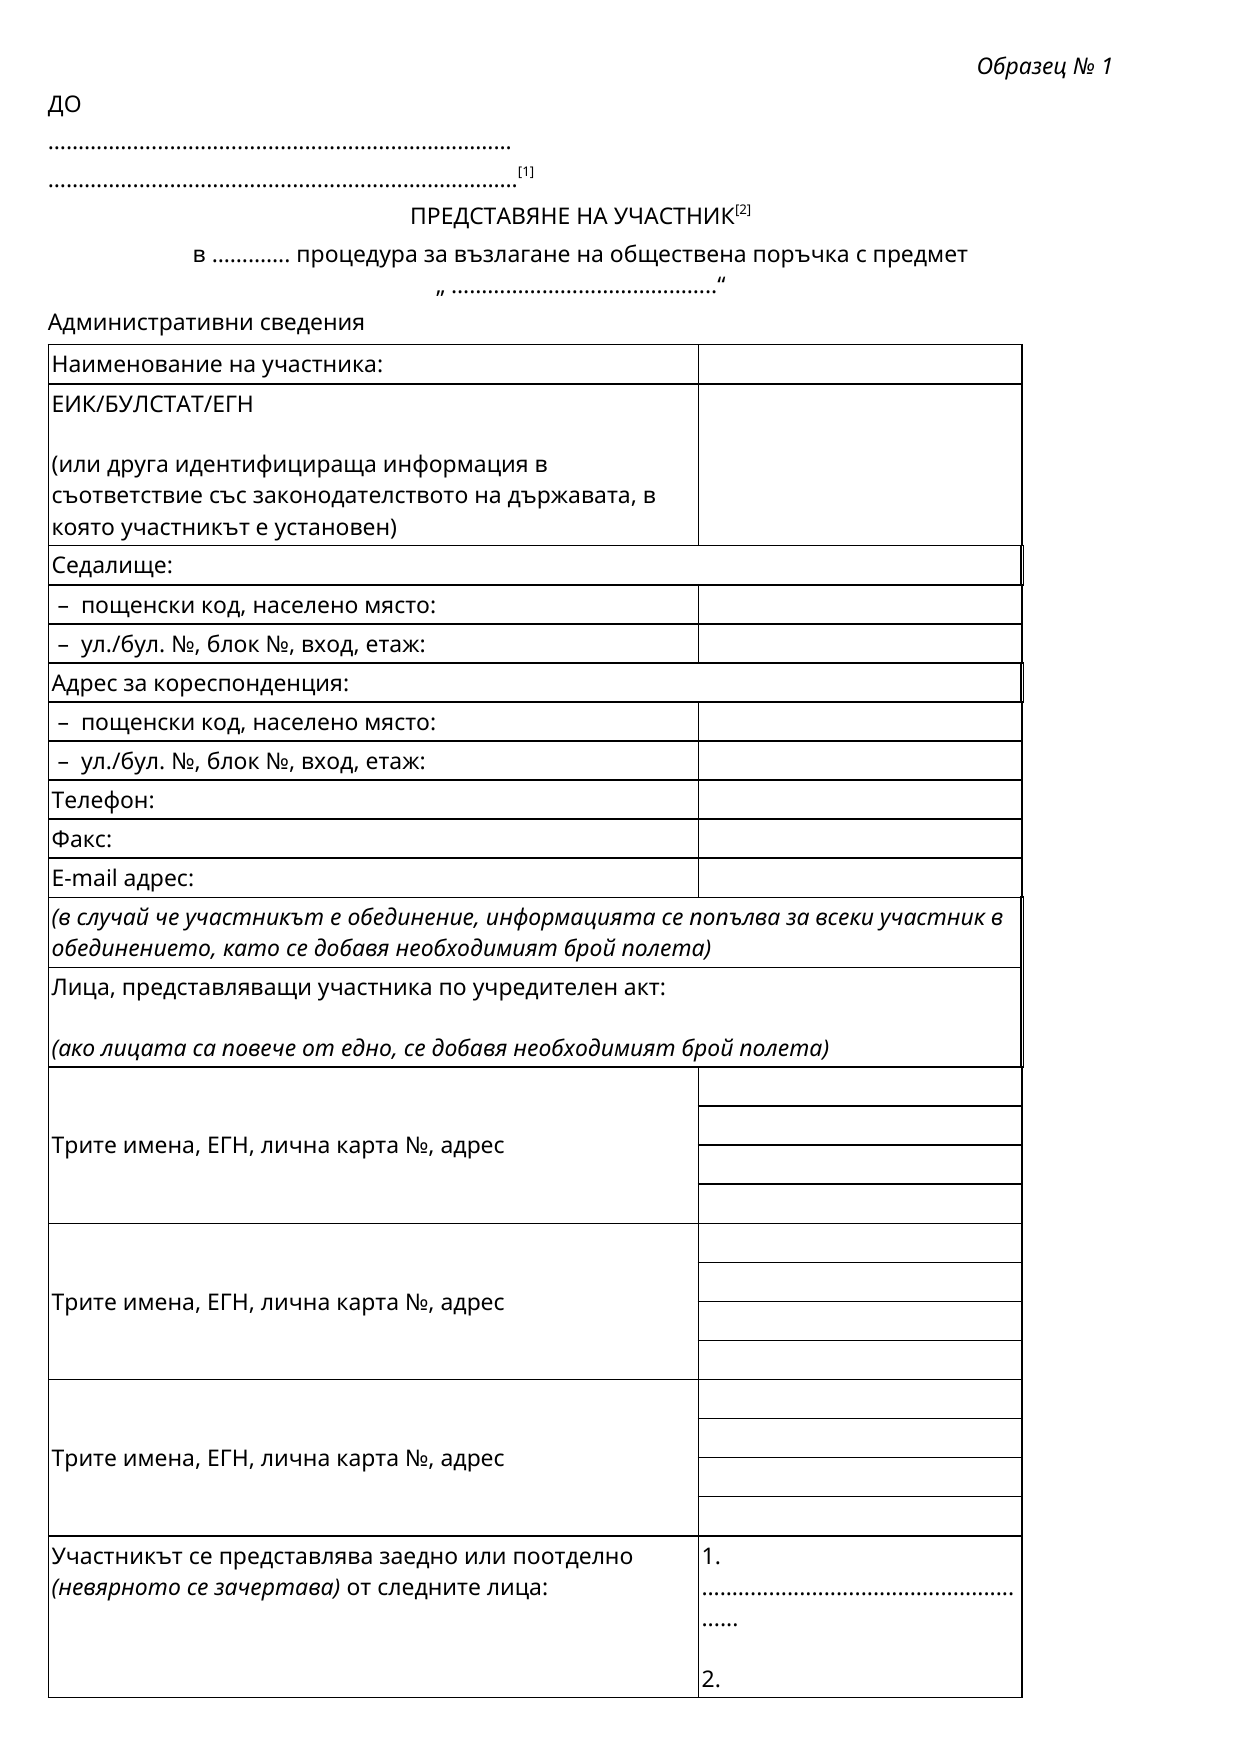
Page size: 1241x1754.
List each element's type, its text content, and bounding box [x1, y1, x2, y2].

table_cell Административни сведения [45, 303, 1116, 341]
table_cell [45, 341, 1116, 1702]
table_cell …………...............................................………………[1] [45, 159, 1116, 197]
table_cell в …………. процедура за възлагане на обществена поръчка с предмет „ ……………………………………..“ [45, 234, 1116, 303]
table_cell …………..............................................……………… [45, 122, 1116, 159]
table_header Образец № 1 [45, 47, 1116, 84]
table_cell ПРЕДСТАВЯНЕ НА УЧАСТНИК[2] [45, 197, 1116, 234]
table_cell ДО [45, 84, 1116, 122]
